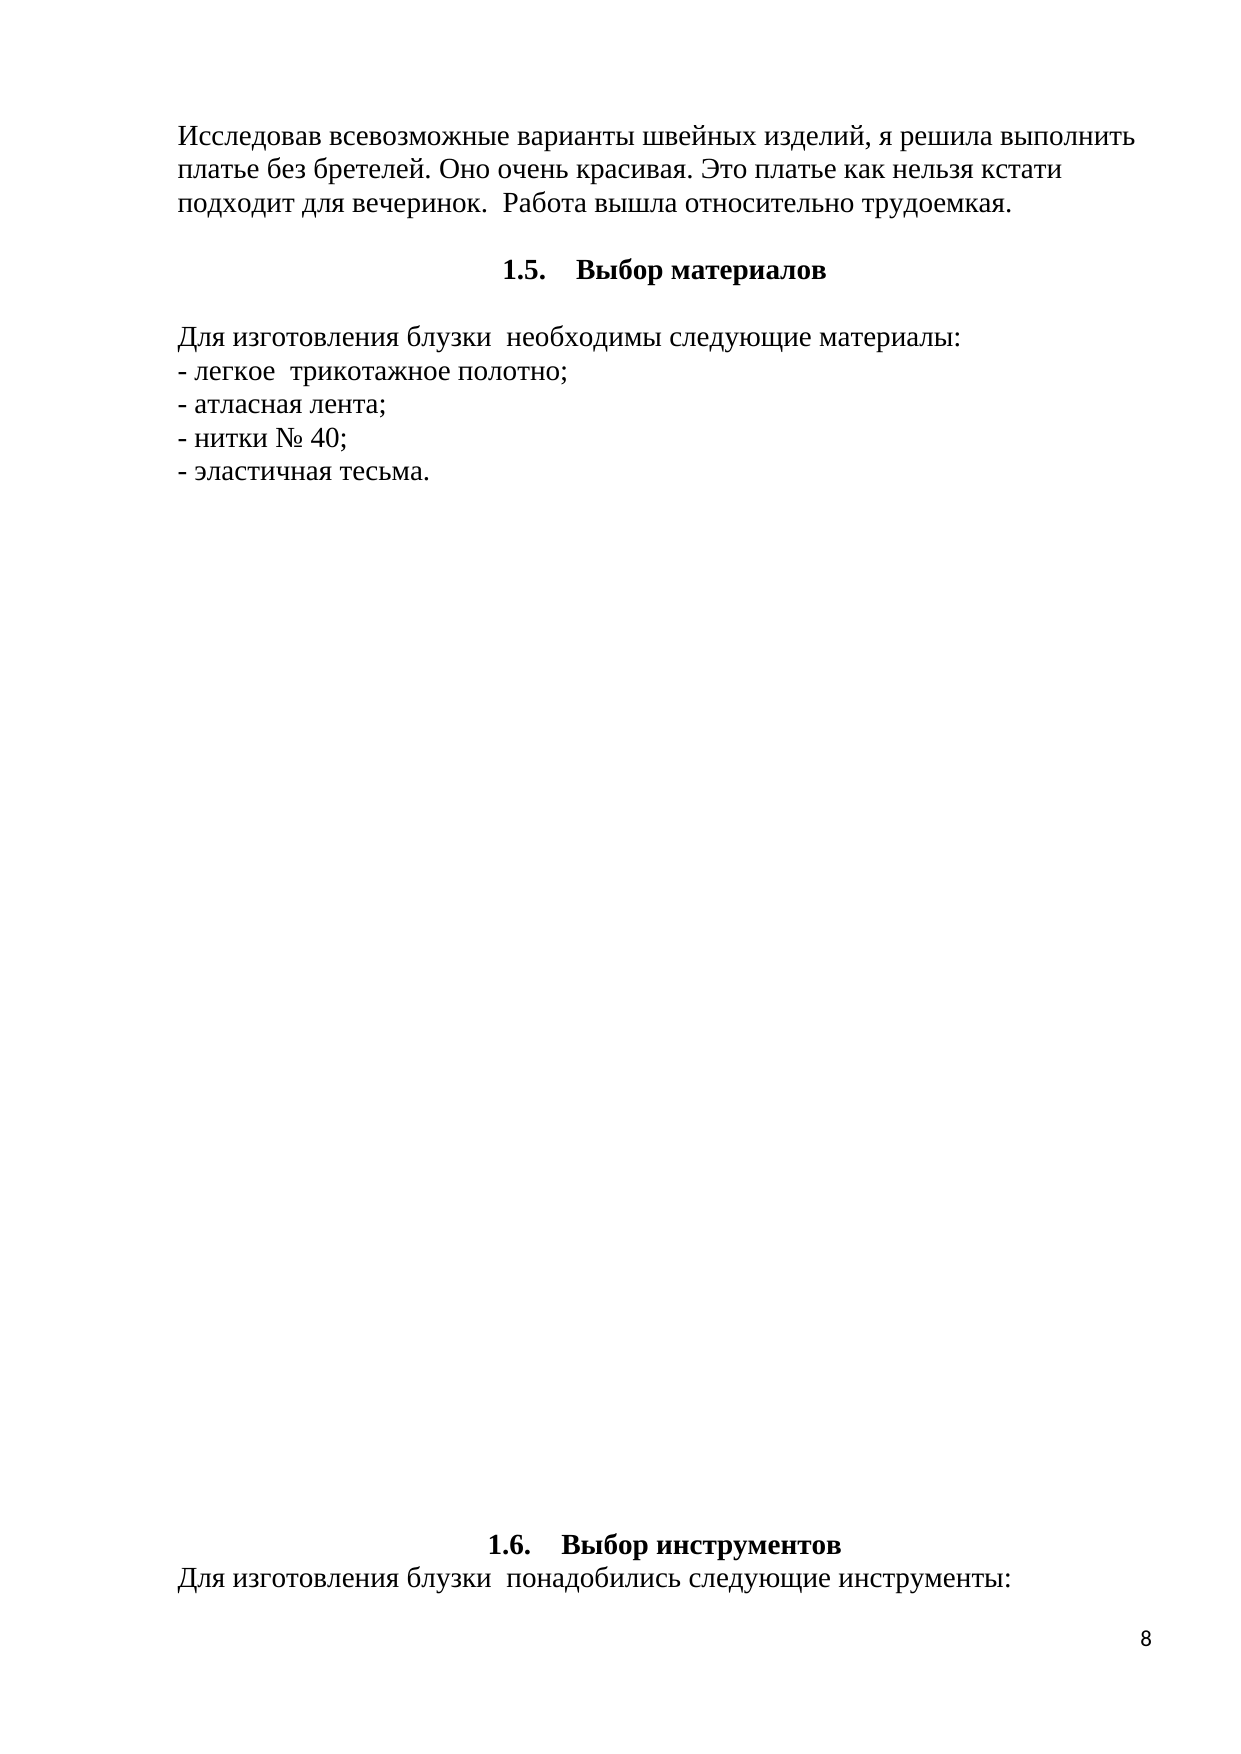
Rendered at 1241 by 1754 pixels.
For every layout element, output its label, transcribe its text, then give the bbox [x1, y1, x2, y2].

text - эластичная тесьма. [177, 453, 1152, 487]
text - нитки № 40; [177, 420, 1152, 453]
text - атласная лента; [177, 386, 1152, 420]
text - легкое трикотажное полотно; [177, 353, 1152, 386]
text Исследовав всевозможные варианты швейных изделий, я решила выполнить платье без бретелей. Оно очень красивая. Это платье как нельзя кстати подходит для вечеринок. Работа вышла относительно трудоемкая. [177, 118, 1152, 219]
text 1.5. Выбор материалов [177, 252, 1152, 286]
text Для изготовления блузки необходимы следующие материалы: [177, 319, 1152, 353]
text Для изготовления блузки понадобились следующие инструменты: [177, 1560, 1152, 1594]
text 1.6. Выбор инструментов [177, 1527, 1152, 1560]
